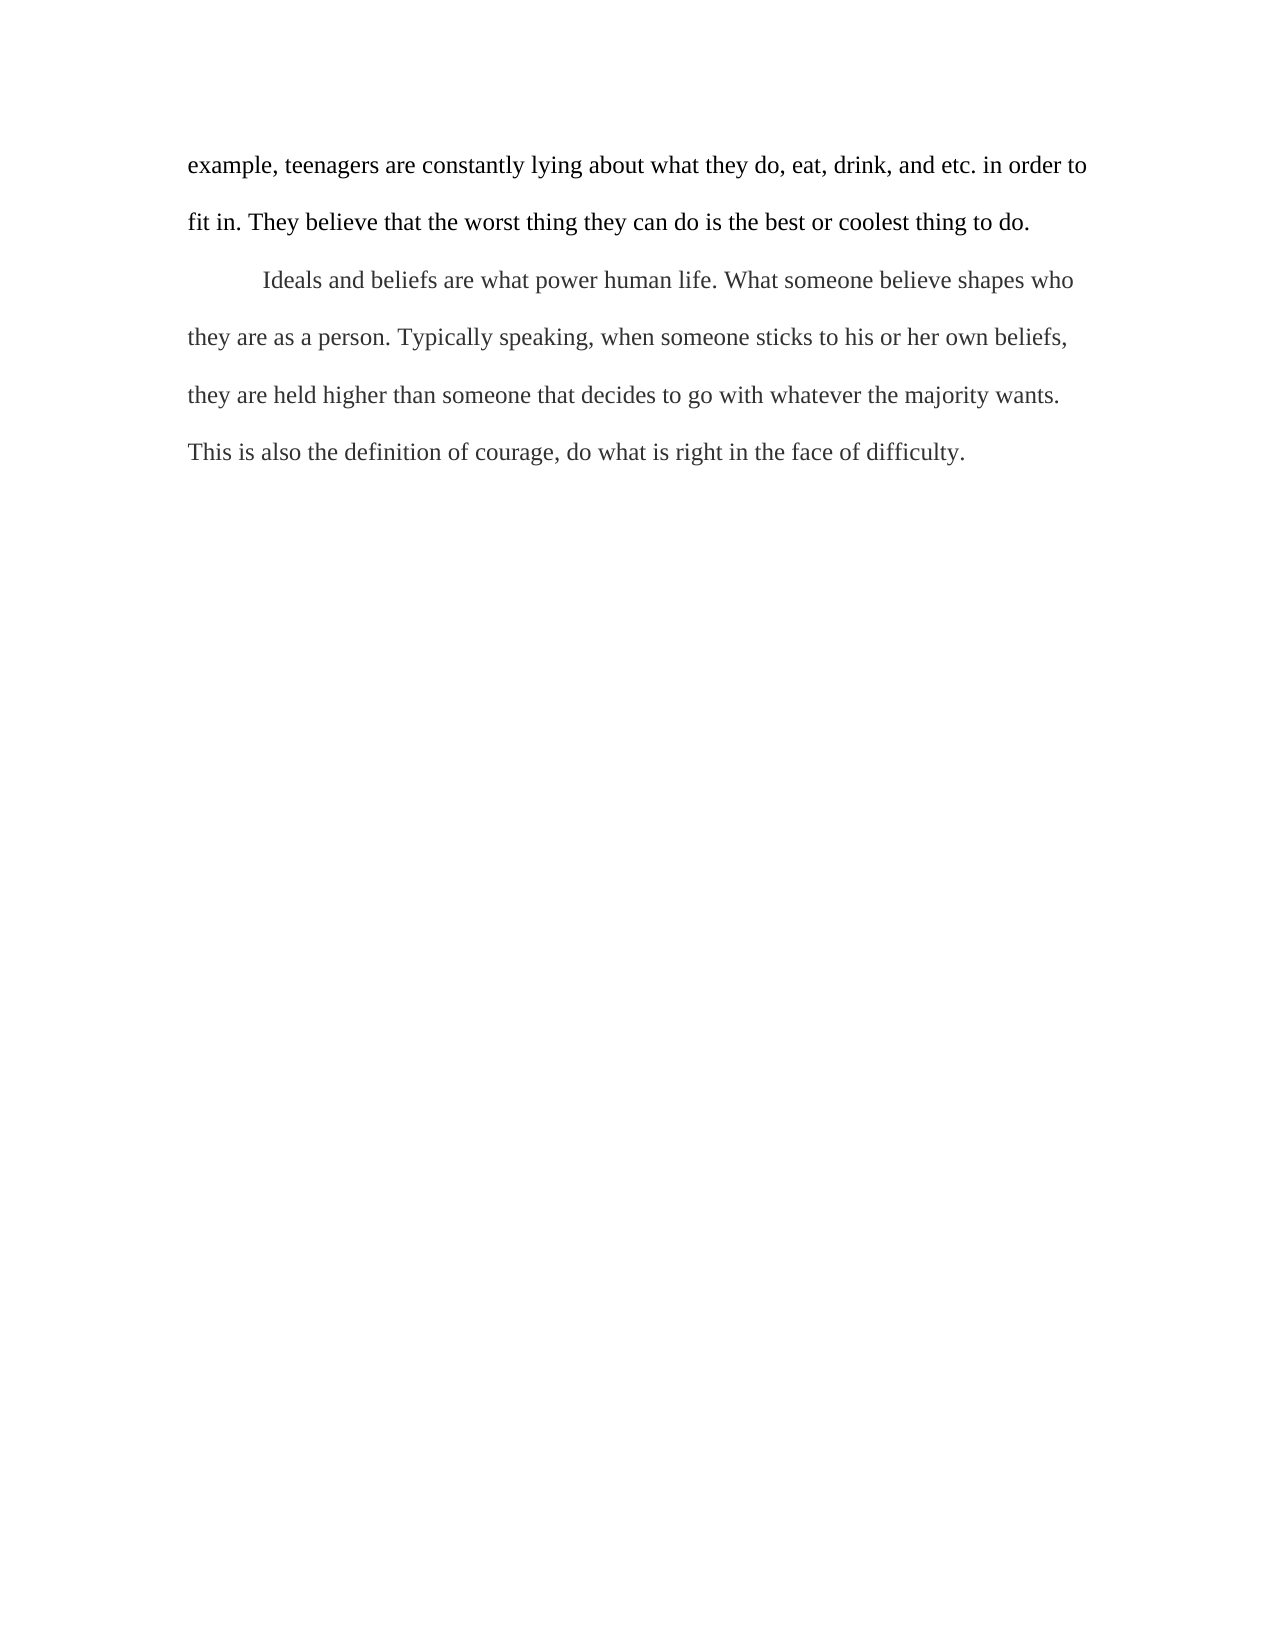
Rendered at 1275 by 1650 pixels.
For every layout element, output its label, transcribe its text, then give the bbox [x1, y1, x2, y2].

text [187, 150, 1087, 236]
text Ideals and beliefs are what power human life. What someone believe shapes who they are as a person. Typically speaking, when someone sticks to his or her own beliefs, they are held higher than someone that decides to go with whatever the majority wants. This is also the definition of courage, do what is right in the face of difficulty. [187, 265, 1087, 466]
